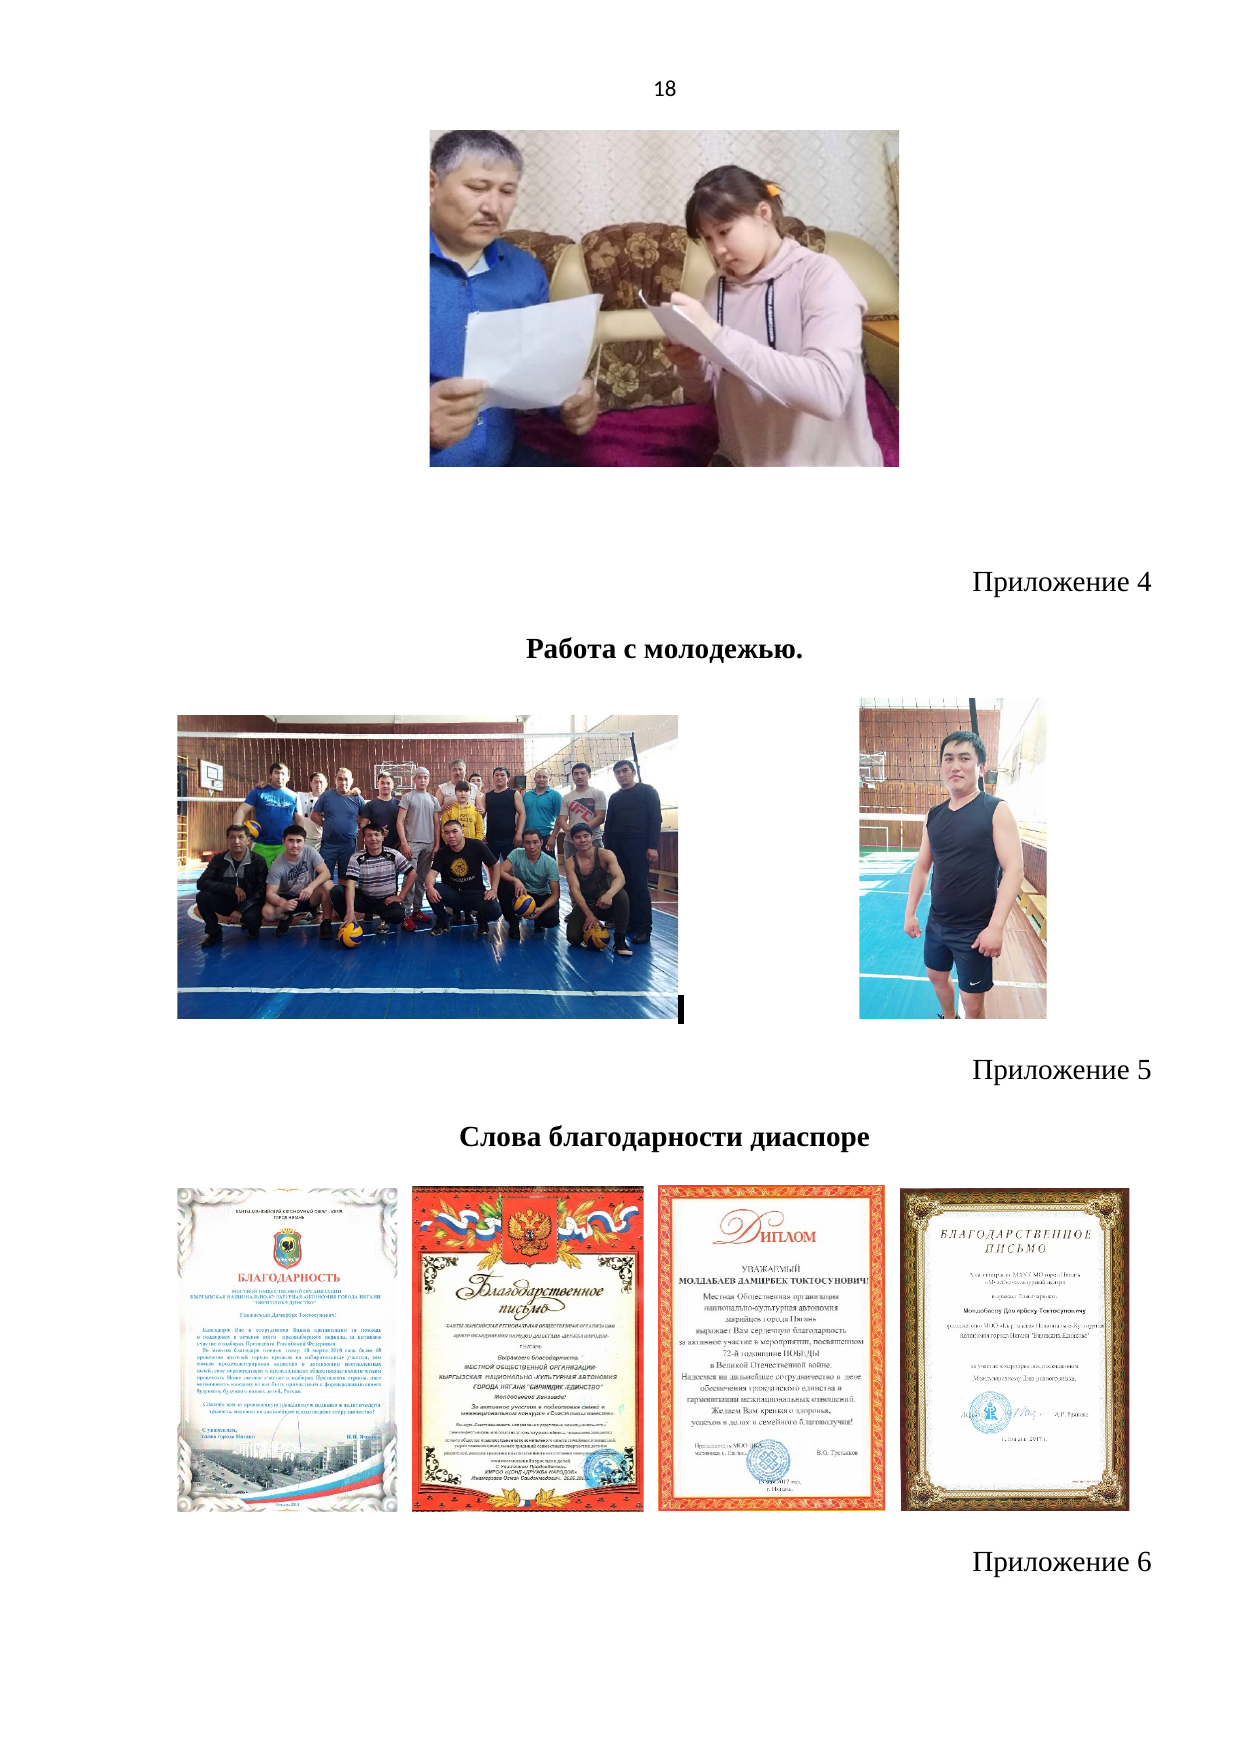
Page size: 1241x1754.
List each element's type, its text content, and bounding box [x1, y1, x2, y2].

picture [412, 1186, 644, 1512]
picture [658, 1185, 886, 1511]
picture [429, 130, 900, 467]
picture [177, 1188, 398, 1512]
text Приложение 5 [177, 1052, 1152, 1085]
picture [900, 1188, 1130, 1511]
text Приложение 4 [177, 564, 1152, 598]
picture [859, 698, 1047, 1019]
text Работа с молодежью. [177, 631, 1152, 665]
text Слова благодарности диаспоре [177, 1119, 1152, 1152]
text Приложение 6 [177, 1544, 1152, 1578]
picture [177, 715, 679, 1019]
